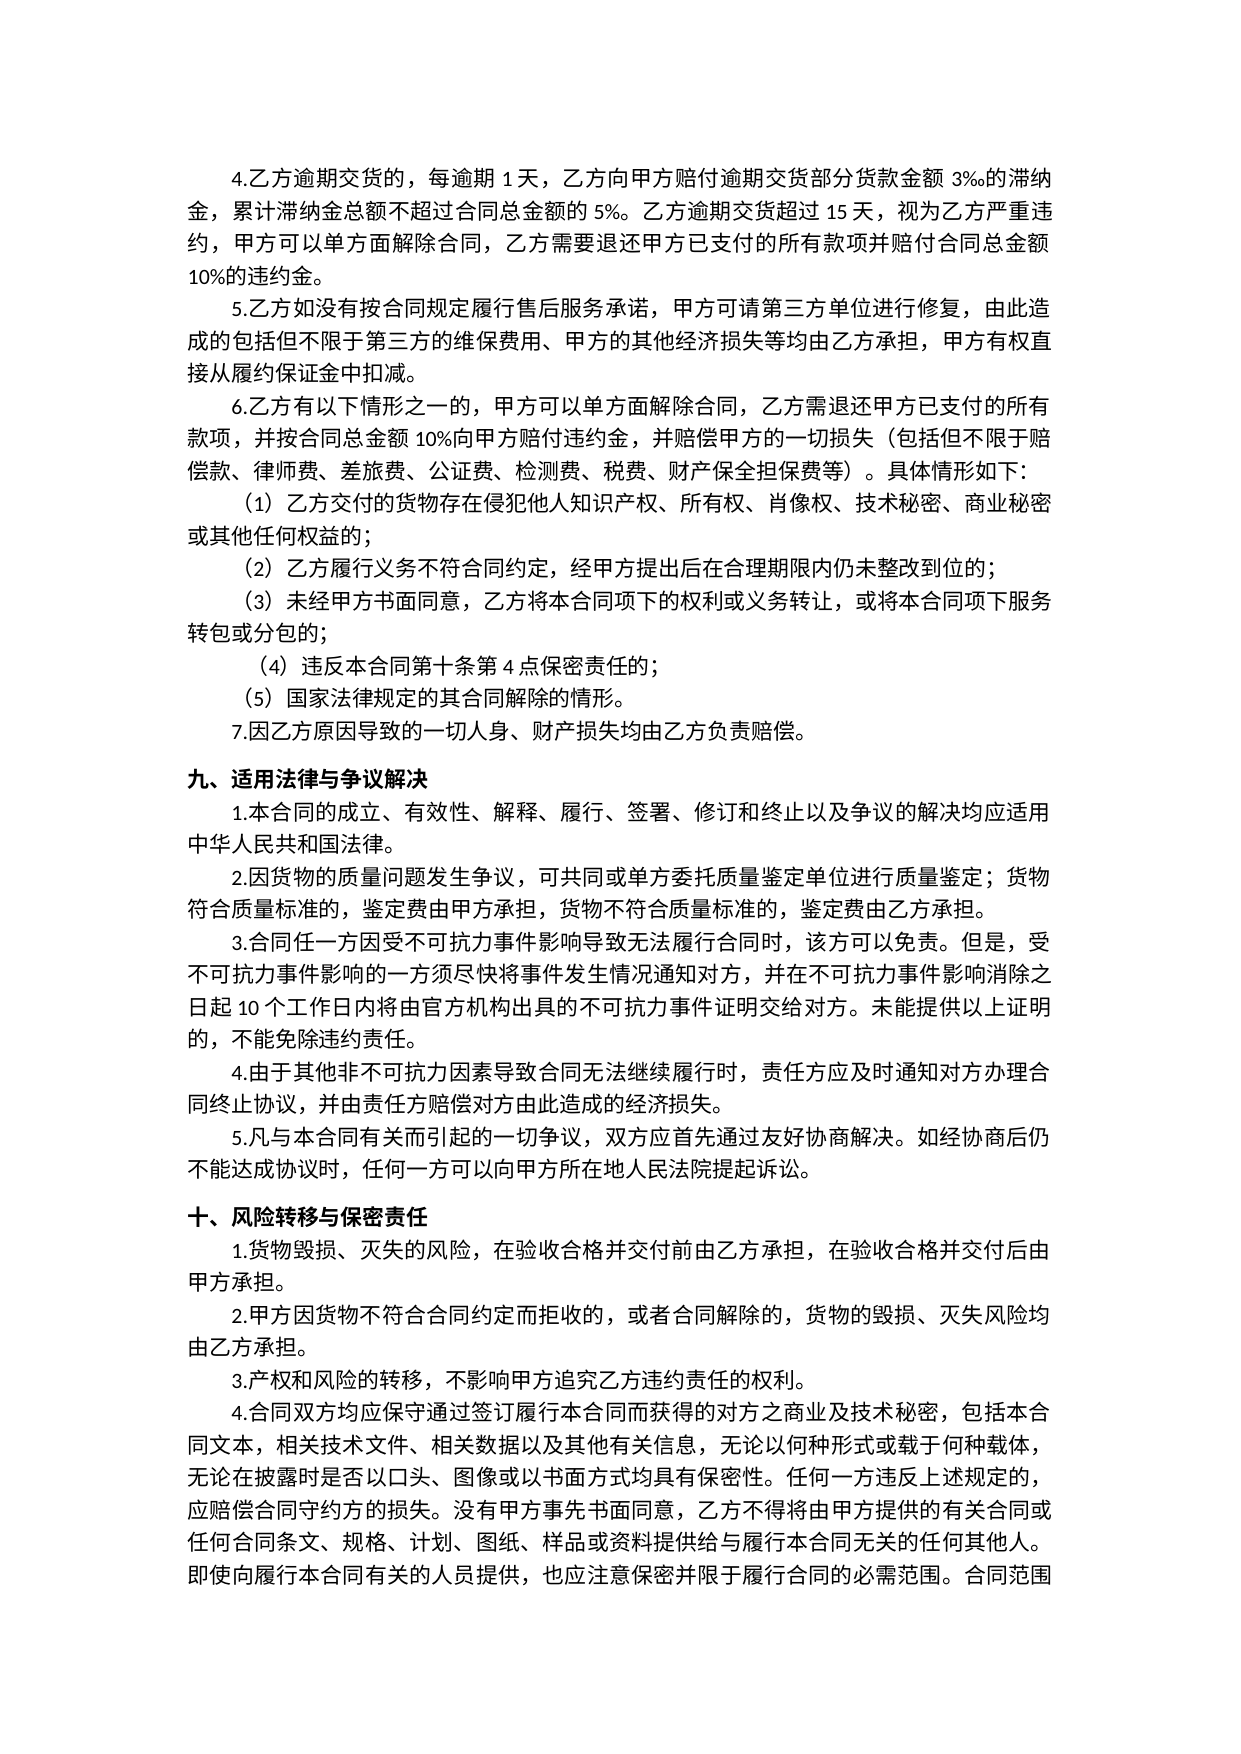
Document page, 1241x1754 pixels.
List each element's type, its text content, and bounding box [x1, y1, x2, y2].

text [187, 1396, 1053, 1591]
text （3）未经甲方书面同意，乙方将本合同项下的权利或义务转让，或将本合同项下服务转包或分包的； [187, 584, 1053, 649]
text 2.因货物的质量问题发生争议，可共同或单方委托质量鉴定单位进行质量鉴定；货物符合质量标准的，鉴定费由甲方承担，货物不符合质量标准的，鉴定费由乙方承担。 [187, 860, 1053, 925]
text 3.合同任一方因受不可抗力事件影响导致无法履行合同时，该方可以免责。但是，受不可抗力事件影响的一方须尽快将事件发生情况通知对方，并在不可抗力事件影响消除之日起10个工作日内将由官方机构出具的不可抗力事件证明交给对方。未能提供以上证明的，不能免除违约责任。 [187, 925, 1053, 1055]
text 6.乙方有以下情形之一的，甲方可以单方面解除合同，乙方需退还甲方已支付的所有款项，并按合同总金额10%向甲方赔付违约金，并赔偿甲方的一切损失（包括但不限于赔偿款、律师费、差旅费、公证费、检测费、税费、财产保全担保费等）。具体情形如下： [187, 389, 1053, 487]
text （1）乙方交付的货物存在侵犯他人知识产权、所有权、肖像权、技术秘密、商业秘密或其他任何权益的； [187, 487, 1053, 552]
text 4.乙方逾期交货的，每逾期1天，乙方向甲方赔付逾期交货部分货款金额3‰的滞纳金，累计滞纳金总额不超过合同总金额的5%。乙方逾期交货超过15天，视为乙方严重违约，甲方可以单方面解除合同，乙方需要退还甲方已支付的所有款项并赔付合同总金额10%的违约金。 [187, 162, 1053, 292]
text 十、风险转移与保密责任 [187, 1201, 1053, 1233]
text （5）国家法律规定的其合同解除的情形。 [187, 682, 1053, 714]
text （2）乙方履行义务不符合同约定，经甲方提出后在合理期限内仍未整改到位的； [187, 552, 1053, 584]
text （4）违反本合同第十条第4点保密责任的； [187, 649, 1053, 682]
text 1.货物毁损、灭失的风险，在验收合格并交付前由乙方承担，在验收合格并交付后由甲方承担。 [187, 1233, 1053, 1298]
text 7.因乙方原因导致的一切人身、财产损失均由乙方负责赔偿。 [187, 714, 1053, 747]
text 1.本合同的成立、有效性、解释、履行、签署、修订和终止以及争议的解决均应适用中华人民共和国法律。 [187, 795, 1053, 860]
text 九、适用法律与争议解决 [187, 763, 1053, 795]
text 2.甲方因货物不符合合同约定而拒收的，或者合同解除的，货物的毁损、灭失风险均由乙方承担。 [187, 1298, 1053, 1363]
text 5.凡与本合同有关而引起的一切争议，双方应首先通过友好协商解决。如经协商后仍不能达成协议时，任何一方可以向甲方所在地人民法院提起诉讼。 [187, 1120, 1053, 1185]
text 5.乙方如没有按合同规定履行售后服务承诺，甲方可请第三方单位进行修复，由此造成的包括但不限于第三方的维保费用、甲方的其他经济损失等均由乙方承担，甲方有权直接从履约保证金中扣减。 [187, 292, 1053, 389]
text 4.由于其他非不可抗力因素导致合同无法继续履行时，责任方应及时通知对方办理合同终止协议，并由责任方赔偿对方由此造成的经济损失。 [187, 1055, 1053, 1120]
text 3.产权和风险的转移，不影响甲方追究乙方违约责任的权利。 [187, 1363, 1053, 1396]
